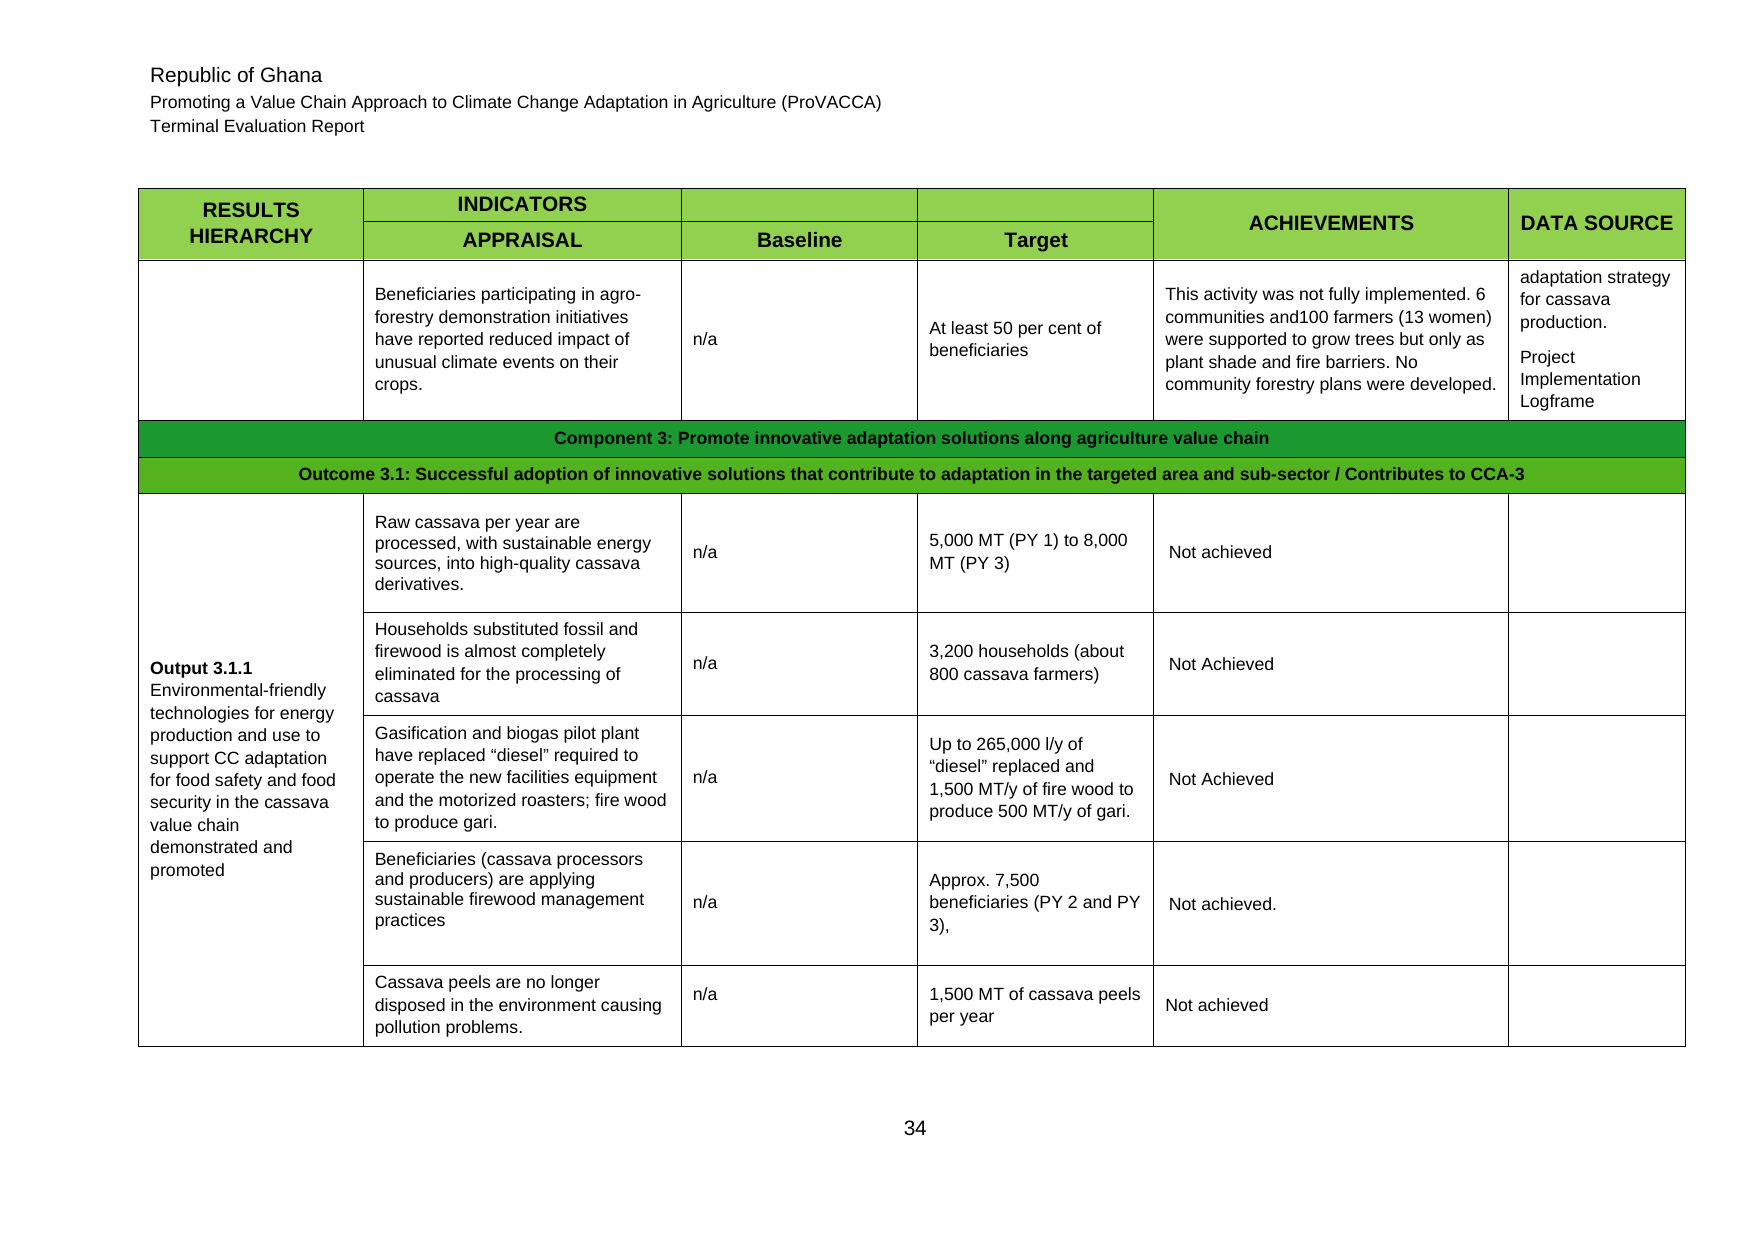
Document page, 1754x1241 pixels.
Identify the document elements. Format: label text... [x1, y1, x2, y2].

table_cell Up to 265,000 l/y of “diesel” replaced and 1,500 MT/y of fire wood to produce 500 MT/y of gari. [918, 716, 1153, 841]
table_cell Not Achieved [1154, 716, 1508, 841]
table_cell n/a [682, 716, 917, 841]
table_cell Gasification and biogas pilot plant have replaced “diesel” required to operate the new facilities equipment and the motorized roasters; fire wood to produce gari. [364, 716, 681, 841]
table_cell [1509, 716, 1685, 841]
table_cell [1509, 261, 1685, 420]
table_cell [1509, 613, 1685, 715]
table_cell n/a [682, 261, 917, 420]
table_cell Not achieved [1154, 494, 1508, 612]
table_header RESULTS HIERARCHY [139, 189, 363, 259]
table_cell Outcome 3.1: Successful adoption of innovative solutions that contribute to adaptation in the targeted area and sub-sector / Contributes to CCA-3 [139, 458, 1685, 493]
table_cell n/a [682, 613, 917, 715]
table_header ACHIEVEMENTS [1154, 189, 1508, 259]
table_cell Beneficiaries (cassava processors and producers) are applying sustainable firewood management practices [364, 842, 681, 965]
table_cell [1509, 494, 1685, 612]
table_cell n/a [682, 966, 917, 1046]
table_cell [139, 261, 363, 420]
table_cell At least 50 per cent of beneficiaries [918, 261, 1153, 420]
table_cell 3,200 households (about 800 cassava farmers) [918, 613, 1153, 715]
table_cell Beneficiaries participating in agro-forestry demonstration initiatives have reported reduced impact of unusual climate events on their crops. [364, 261, 681, 420]
table_cell n/a [682, 494, 917, 612]
table_header DATA SOURCE [1509, 189, 1685, 259]
table_cell Output 3.1.1 Environmental-friendly technologies for energy production and use to support CC adaptation for food safety and food security in the cassava value chain demonstrated and promoted [139, 494, 363, 1046]
table_cell Baseline [682, 222, 917, 259]
table_cell Not Achieved [1154, 613, 1508, 715]
table_header [682, 189, 917, 221]
table_cell Not achieved. [1154, 842, 1508, 965]
table_cell Raw cassava per year are processed, with sustainable energy sources, into high-quality cassava derivatives. [364, 494, 681, 612]
table_cell 5,000 MT (PY 1) to 8,000 MT (PY 3) [918, 494, 1153, 612]
table_cell Cassava peels are no longer disposed in the environment causing pollution problems. [364, 966, 681, 1046]
table_cell APPRAISAL [364, 222, 681, 259]
table_header INDICATORS [364, 189, 681, 221]
table_cell Component 3: Promote innovative adaptation solutions along agriculture value chain [139, 421, 1685, 457]
table_cell Approx. 7,500 beneficiaries (PY 2 and PY 3), [918, 842, 1153, 965]
table_cell Target [918, 222, 1153, 259]
table_cell [1509, 842, 1685, 965]
table_cell [1509, 966, 1685, 1046]
table_cell n/a [682, 842, 917, 965]
table_cell Not achieved [1154, 966, 1508, 1046]
table_cell This activity was not fully implemented. 6 communities and100 farmers (13 women) were supported to grow trees but only as plant shade and fire barriers. No community forestry plans were developed. [1154, 261, 1508, 420]
table_header [918, 189, 1153, 221]
table_cell 1,500 MT of cassava peels per year [918, 966, 1153, 1046]
table_cell Households substituted fossil and firewood is almost completely eliminated for the processing of cassava [364, 613, 681, 715]
